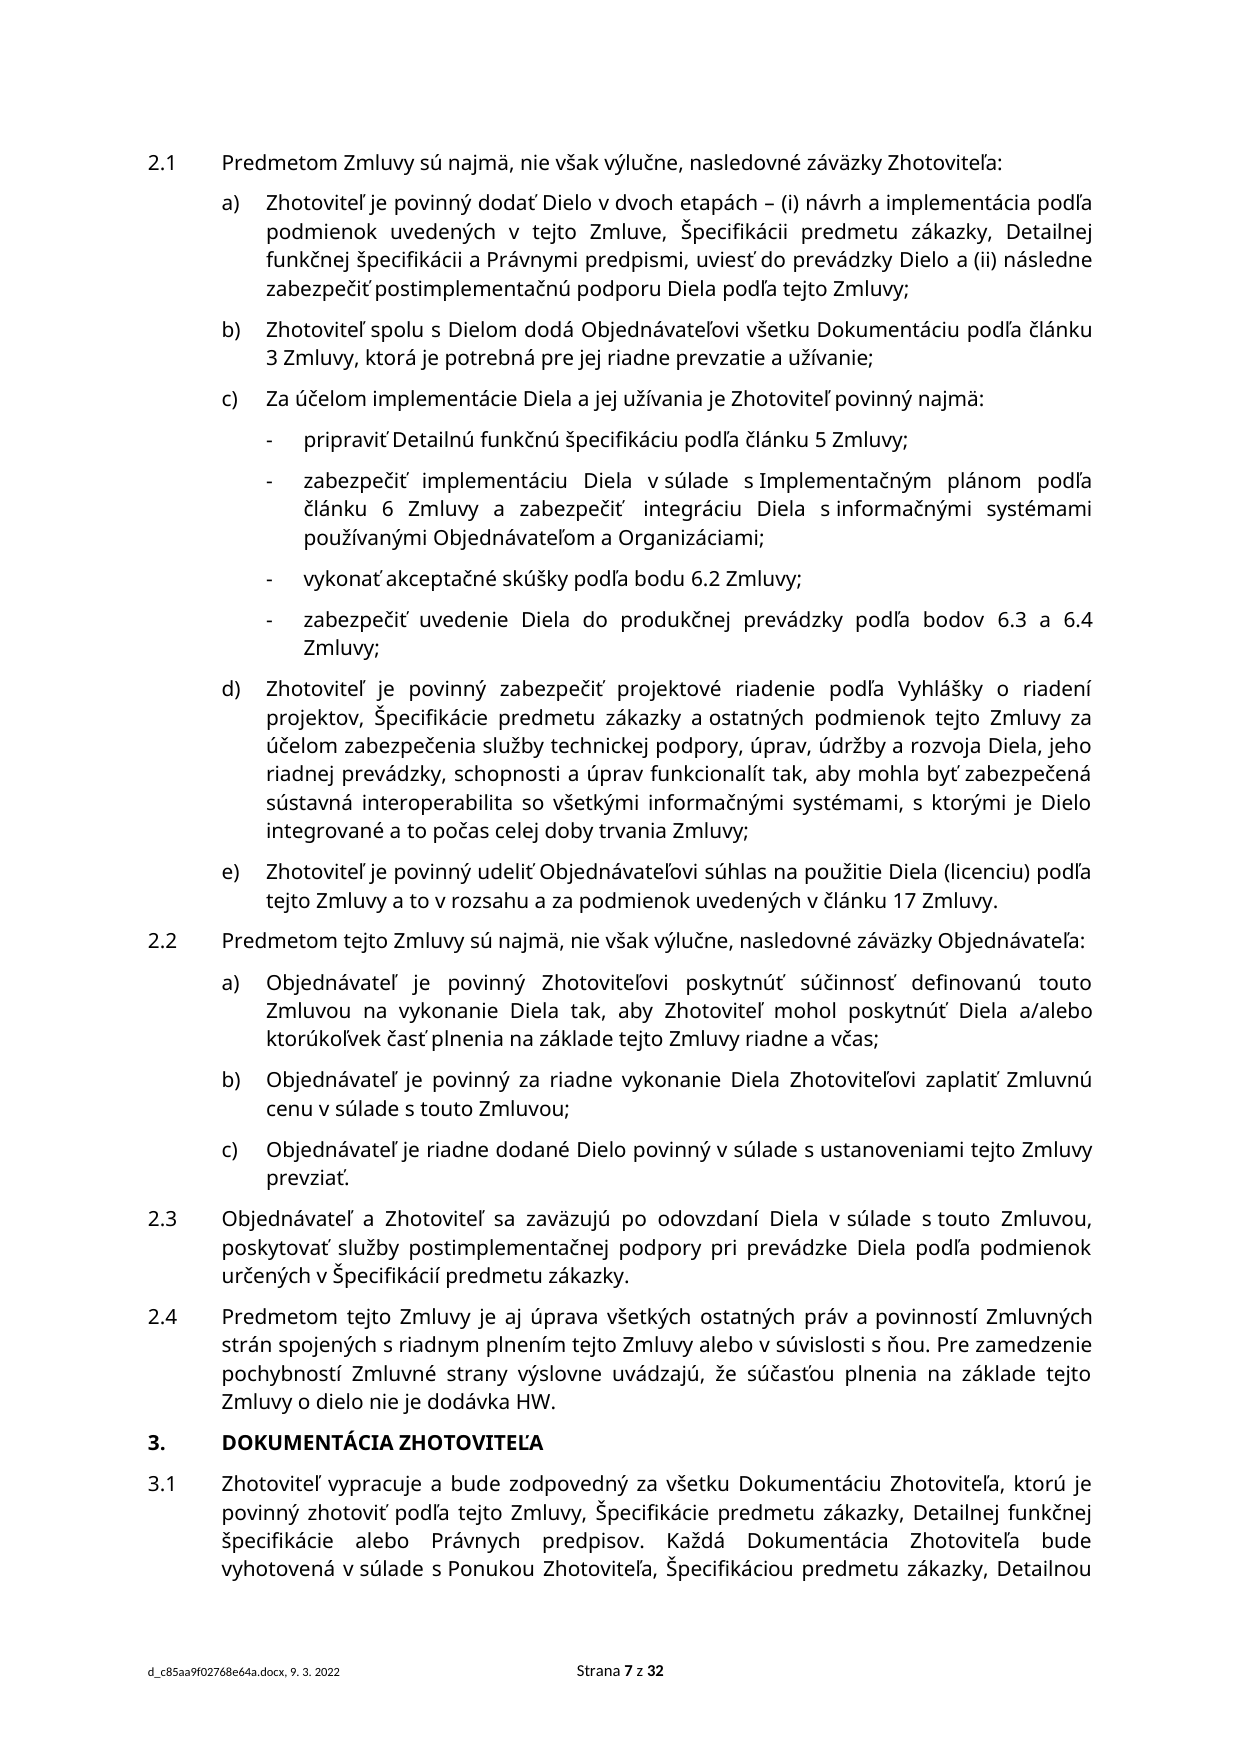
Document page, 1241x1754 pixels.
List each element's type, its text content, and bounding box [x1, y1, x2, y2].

list DOKUMENTÁCIA ZHOTOVITEĽA [148, 1428, 1093, 1457]
list Za účelom implementácie Diela a jej užívania je Zhotoviteľ povinný najmä: [221, 384, 1093, 413]
list Predmetom Zmluvy sú najmä, nie však výlučne, nasledovné záväzky Zhotoviteľa: [148, 148, 1093, 176]
list vykonať akceptačné skúšky podľa bodu 6.2 Zmluvy; [266, 564, 1093, 592]
list Zhotoviteľ je povinný zabezpečiť projektové riadenie podľa Vyhlášky o riadení projektov, Špecifikácie predmetu zákazky a ostatných podmienok tejto Zmluvy za účelom zabezpečenia služby technickej podpory, úprav, údržby a rozvoja Diela, jeho riadnej prevádzky, schopnosti a úprav funkcionalít tak, aby mohla byť zabezpečená sústavná interoperabilita so všetkými informačnými systémami, s ktorými je Dielo integrované a to počas celej doby trvania Zmluvy; [221, 674, 1093, 845]
list Objednávateľ je povinný Zhotoviteľovi poskytnúť súčinnosť definovanú touto Zmluvou na vykonanie Diela tak, aby Zhotoviteľ mohol poskytnúť Diela a/alebo ktorúkoľvek časť plnenia na základe tejto Zmluvy riadne a včas; [221, 968, 1093, 1053]
list Objednávateľ je povinný za riadne vykonanie Diela Zhotoviteľovi zaplatiť Zmluvnú cenu v súlade s touto Zmluvou; [221, 1065, 1093, 1122]
list Predmetom tejto Zmluvy je aj úprava všetkých ostatných práv a povinností Zmluvných strán spojených s riadnym plnením tejto Zmluvy alebo v súvislosti s ňou. Pre zamedzenie pochybností Zmluvné strany výslovne uvádzajú, že súčasťou plnenia na základe tejto Zmluvy o dielo nie je dodávka HW. [148, 1302, 1093, 1416]
list Zhotoviteľ je povinný dodať Dielo v dvoch etapách – (i) návrh a implementácia podľa podmienok uvedených v tejto Zmluve, Špecifikácii predmetu zákazky, Detailnej funkčnej špecifikácii a Právnymi predpismi, uviesť do prevádzky Dielo a (ii) následne zabezpečiť postimplementačnú podporu Diela podľa tejto Zmluvy; [221, 188, 1093, 302]
list Zhotoviteľ spolu s Dielom dodá Objednávateľovi všetku Dokumentáciu podľa článku 3 Zmluvy, ktorá je potrebná pre jej riadne prevzatie a užívanie; [221, 315, 1093, 372]
list Objednávateľ je riadne dodané Dielo povinný v súlade s ustanoveniami tejto Zmluvy prevziať. [221, 1135, 1093, 1192]
list Predmetom tejto Zmluvy sú najmä, nie však výlučne, nasledovné záväzky Objednávateľa: [148, 927, 1093, 955]
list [148, 1469, 1093, 1583]
list Zhotoviteľ je povinný udeliť Objednávateľovi súhlas na použitie Diela (licenciu) podľa tejto Zmluvy a to v rozsahu a za podmienok uvedených v článku 17 Zmluvy. [221, 857, 1093, 914]
list zabezpečiť uvedenie Diela do produkčnej prevádzky podľa bodov 6.3 a 6.4 Zmluvy; [266, 605, 1093, 662]
list zabezpečiť implementáciu Diela v súlade s Implementačným plánom podľa článku 6 Zmluvy a zabezpečiť integráciu Diela s informačnými systémami používanými Objednávateľom a Organizáciami; [266, 466, 1093, 551]
list pripraviť Detailnú funkčnú špecifikáciu podľa článku 5 Zmluvy; [266, 425, 1093, 453]
list Objednávateľ a Zhotoviteľ sa zaväzujú po odovzdaní Diela v súlade s touto Zmluvou, poskytovať služby postimplementačnej podpory pri prevádzke Diela podľa podmienok určených v Špecifikácií predmetu zákazky. [148, 1204, 1093, 1289]
